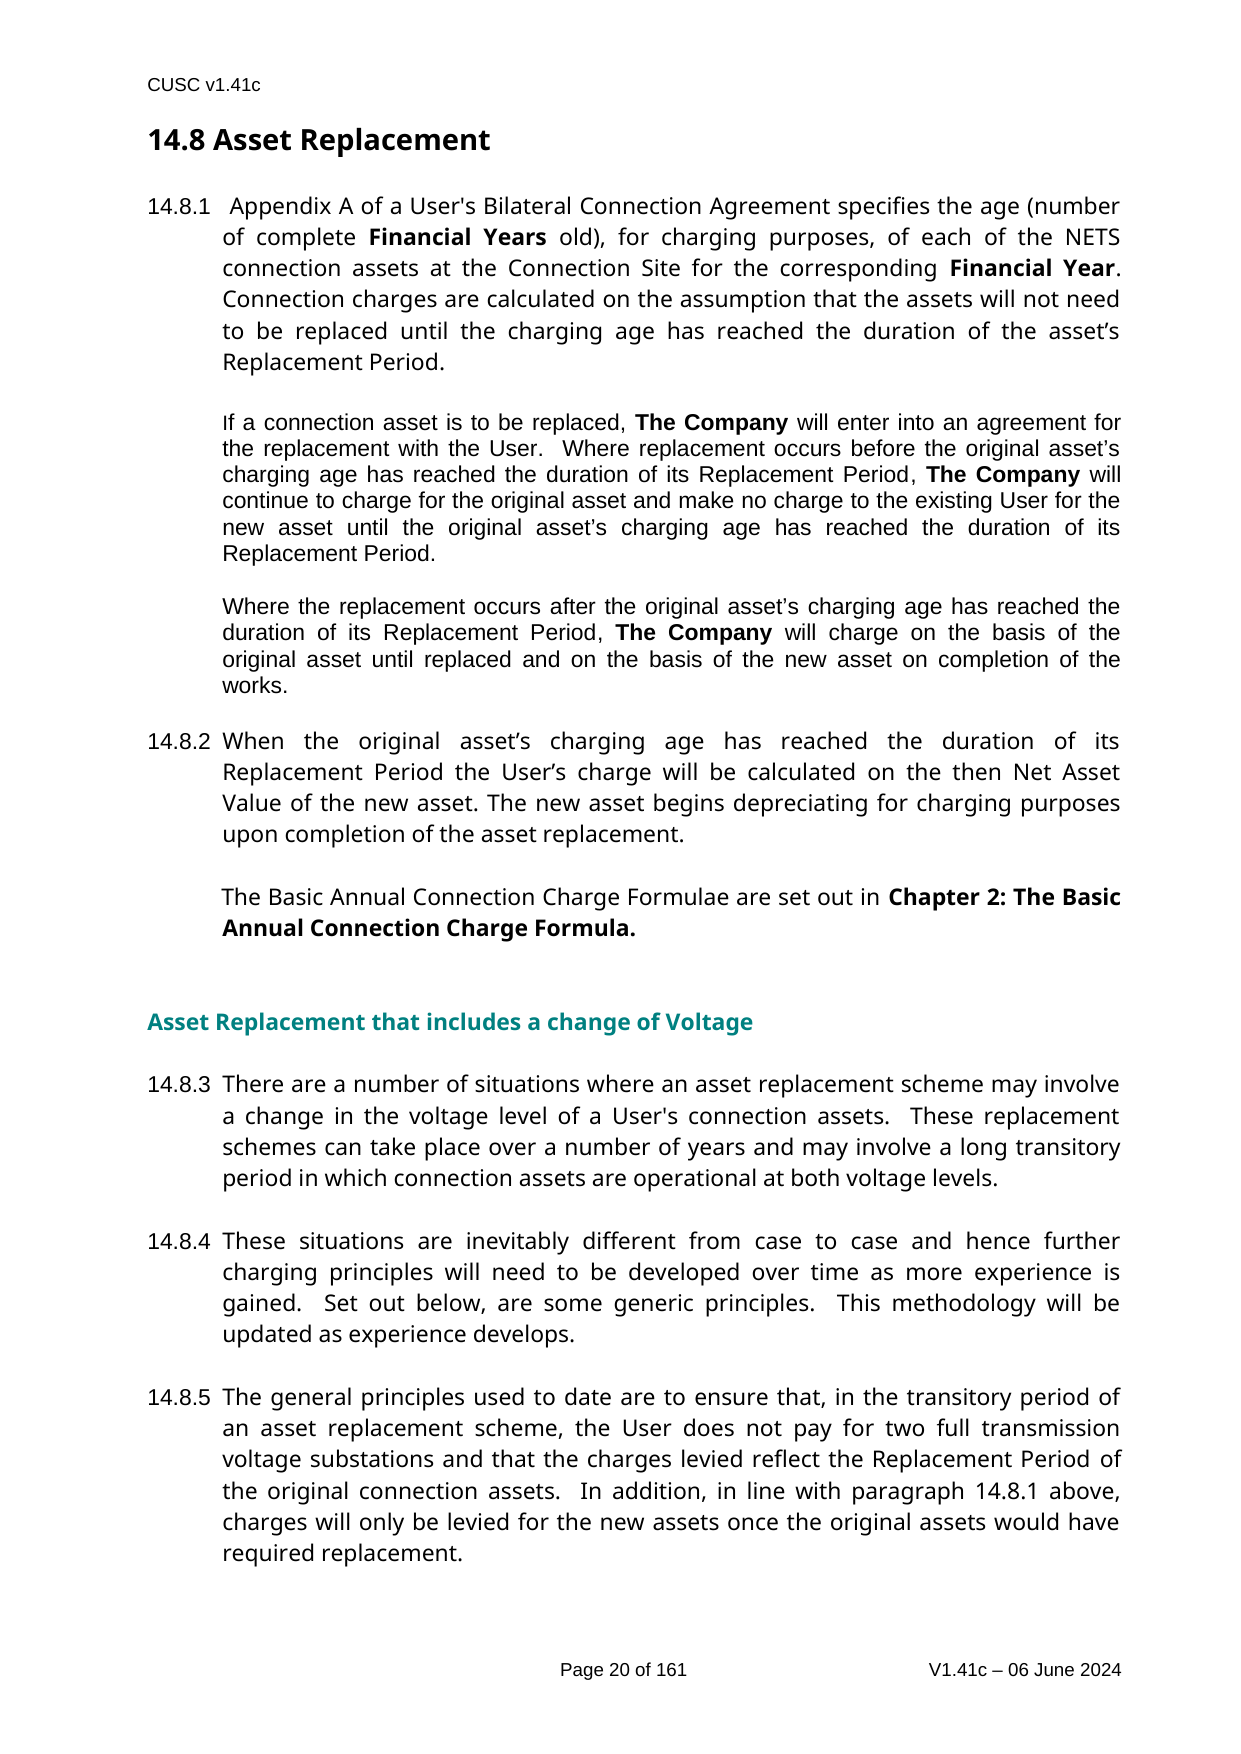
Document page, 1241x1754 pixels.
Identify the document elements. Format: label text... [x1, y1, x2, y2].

text Where the replacement occurs after the original asset’s charging age has reached the duration of its Replacement Period, The Company will charge on the basis of the original asset until replaced and on the basis of the new asset on completion of the works. [222, 593, 1121, 698]
text The Basic Annual Connection Charge Formulae are set out in Chapter 2: The Basic Annual Connection Charge Formula. [221, 881, 1121, 943]
list These situations are inevitably different from case to case and hence further charging principles will need to be developed over time as more experience is gained. Set out below, are some generic principles. This methodology will be updated as experience develops. [147, 1225, 1121, 1350]
list There are a number of situations where an asset replacement scheme may involve a change in the voltage level of a User's connection assets. These replacement schemes can take place over a number of years and may involve a long transitory period in which connection assets are operational at both voltage levels. [147, 1068, 1121, 1193]
list When the original asset’s charging age has reached the duration of its Replacement Period the User’s charge will be calculated on the then Net Asset Value of the new asset. The new asset begins depreciating for charging purposes upon completion of the asset replacement. [147, 725, 1121, 850]
list Appendix A of a User's Bilateral Connection Agreement specifies the age (number of complete Financial Years old), for charging purposes, of each of the NETS connection assets at the Connection Site for the corresponding Financial Year. Connection charges are calculated on the assumption that the assets will not need to be replaced until the charging age has reached the duration of the asset’s Replacement Period. [147, 190, 1121, 377]
subtitle 14.8 Asset Replacement [147, 119, 1121, 158]
list The general principles used to date are to ensure that, in the transitory period of an asset replacement scheme, the User does not pay for two full transmission voltage substations and that the charges levied reflect the Replacement Period of the original connection assets. In addition, in line with paragraph 14.8.1 above, charges will only be levied for the new assets once the original assets would have required replacement. [147, 1381, 1121, 1568]
subtitle Asset Replacement that includes a change of Voltage [147, 1006, 1121, 1037]
text If a connection asset is to be replaced, The Company will enter into an agreement for the replacement with the User. Where replacement occurs before the original asset’s charging age has reached the duration of its Replacement Period, The Company will continue to charge for the original asset and make no charge to the existing User for the new asset until the original asset’s charging age has reached the duration of its Replacement Period. [222, 408, 1121, 567]
